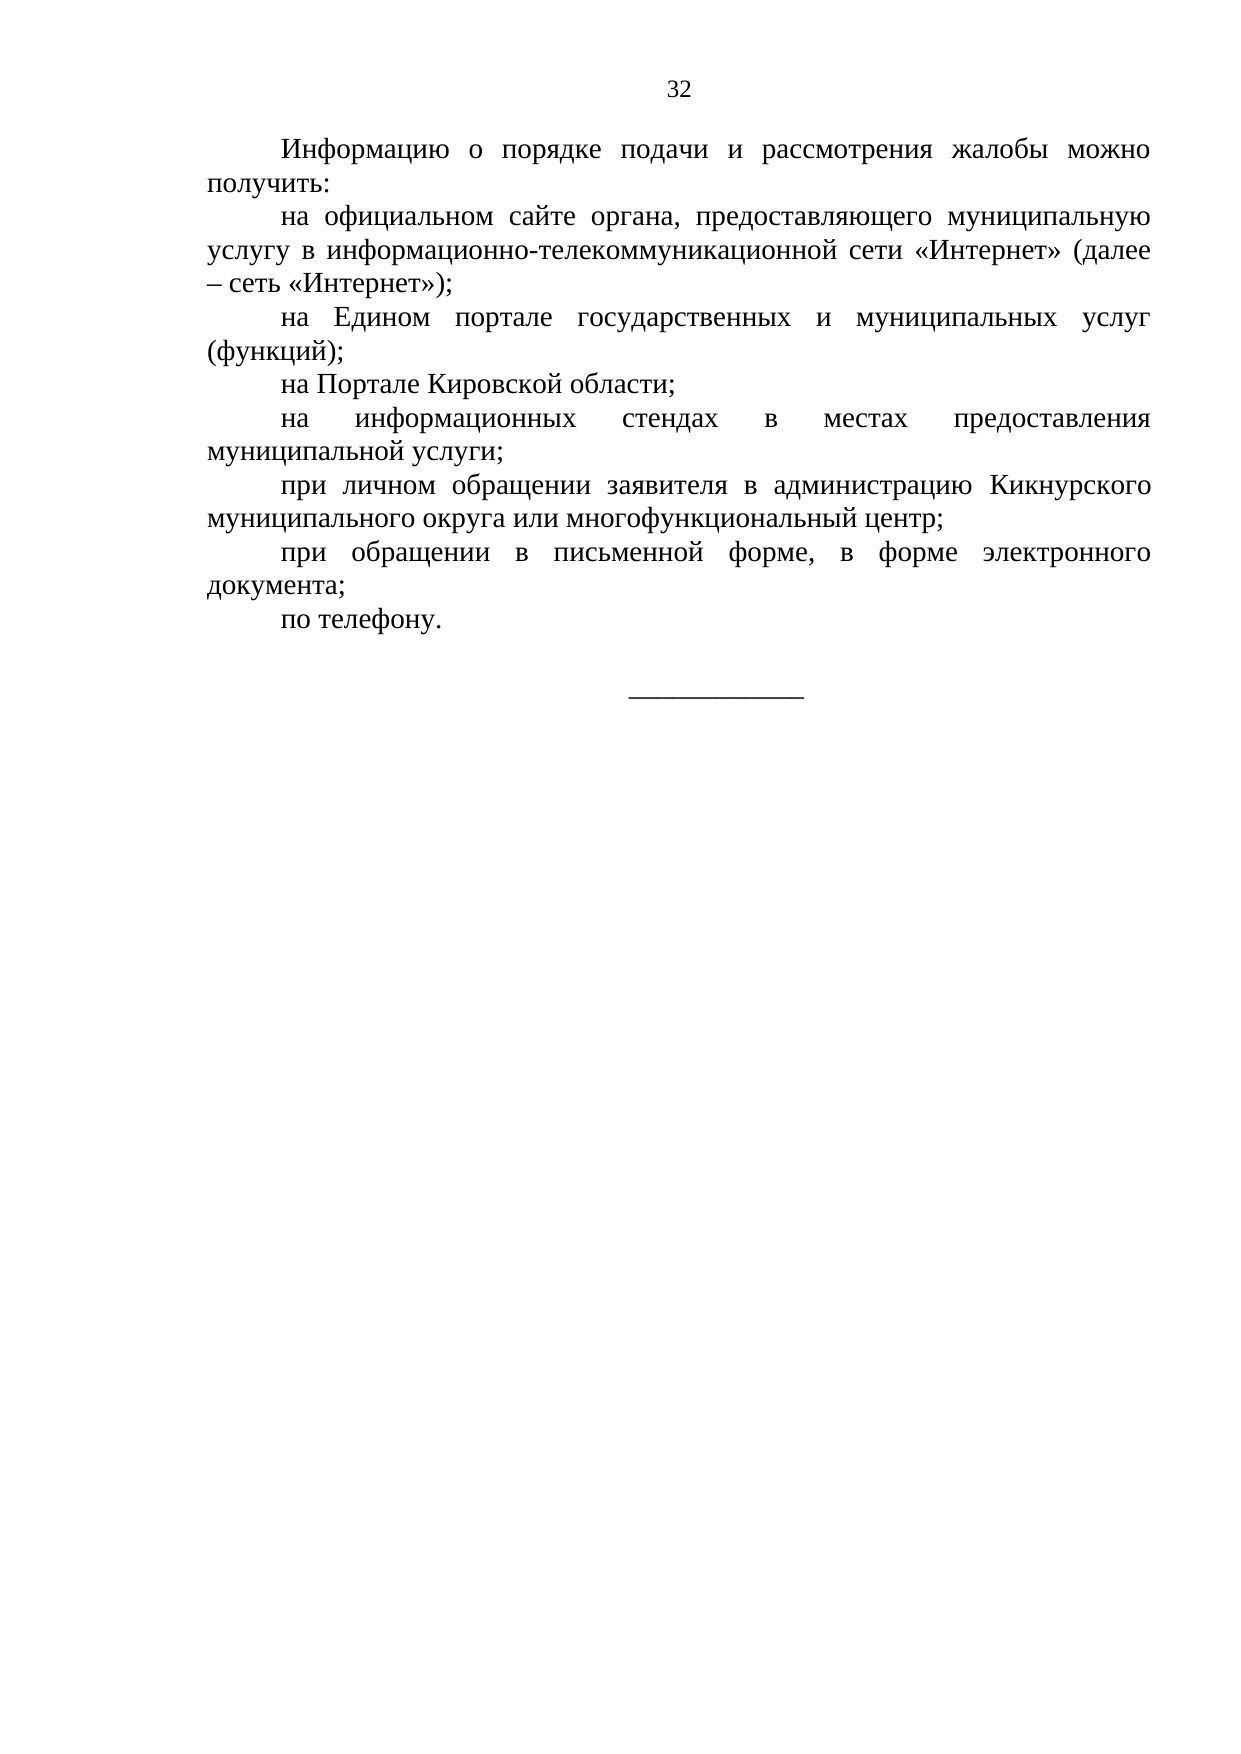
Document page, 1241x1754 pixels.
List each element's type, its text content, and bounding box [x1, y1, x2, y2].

list при личном обращении заявителя в администрацию Кикнурского муниципального округа или многофункциональный центр; [207, 467, 1152, 534]
text на Портале Кировской области; [207, 366, 1152, 400]
list при обращении в письменной форме, в форме электронного документа; [207, 534, 1152, 601]
text Информацию о порядке подачи и рассмотрения жалобы можно получить: [207, 131, 1152, 198]
text на официальном сайте органа, предоставляющего муниципальную услугу в информационно-телекоммуникационной сети «Интернет» (далее – сеть «Интернет»); [207, 198, 1152, 299]
text на Едином портале государственных и муниципальных услуг (функций); [207, 299, 1152, 366]
text ____________ [207, 668, 1152, 702]
text на информационных стендах в местах предоставления муниципальной услуги; [207, 400, 1152, 467]
list по телефону. [207, 601, 1152, 634]
